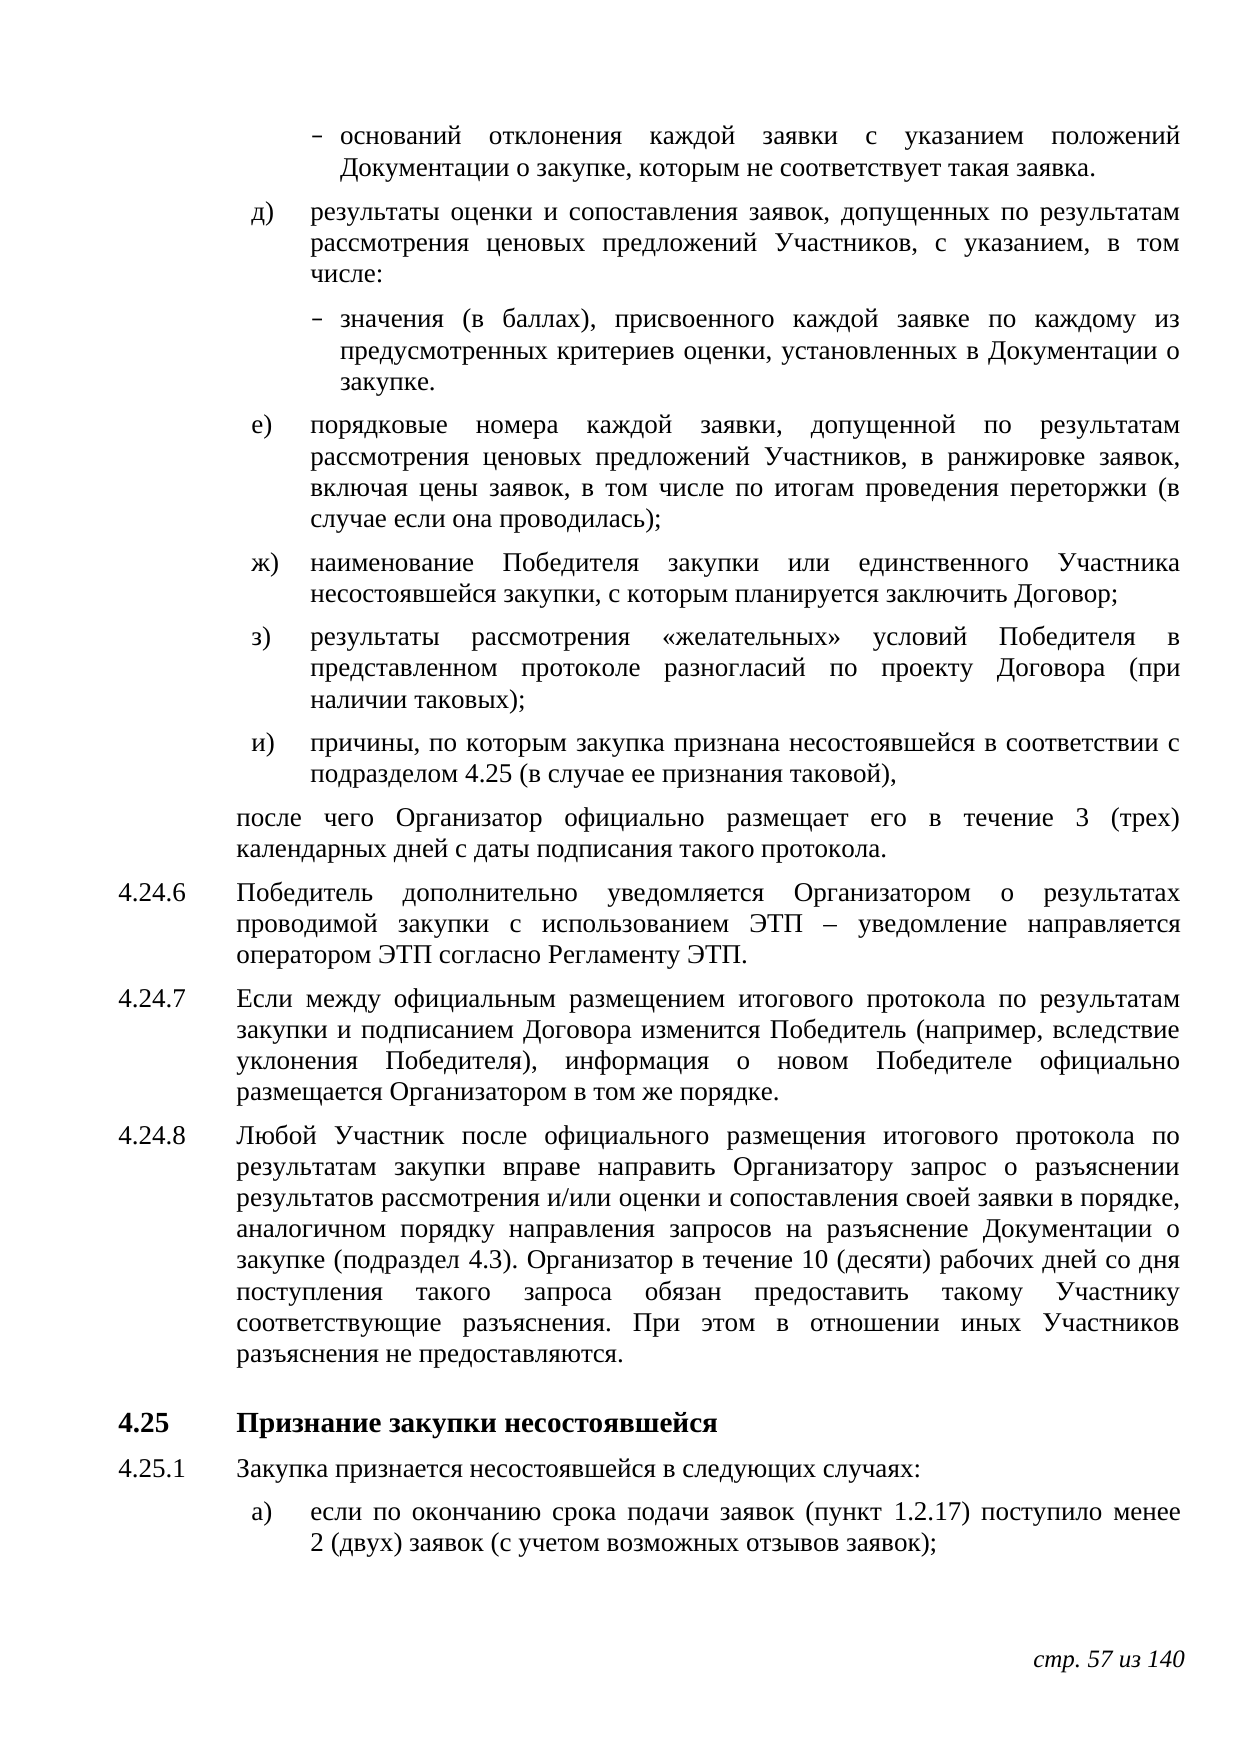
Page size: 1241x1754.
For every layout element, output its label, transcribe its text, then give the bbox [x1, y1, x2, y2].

list после чего Организатор официально размещает его в течение 3 (трех) календарных дней с даты подписания такого протокола. [236, 801, 1181, 863]
text Любой Участник после официального размещения итогового протокола по результатам закупки вправе направить Организатору запрос о разъяснении результатов рассмотрения и/или оценки и сопоставления своей заявки в порядке, аналогичном порядку направления запросов на разъяснение Документации о закупке (подраздел 4.3). Организатор в течение 10 (десяти) рабочих дней со дня поступления такого запроса обязан предоставить такому Участнику соответствующие разъяснения. При этом в отношении иных Участников разъяснения не предоставляются. [118, 1119, 1181, 1368]
text наименование Победителя закупки или единственного Участника несостоявшейся закупки, с которым планируется заключить Договор; [251, 546, 1181, 608]
text причины, по которым закупка признана несостоявшейся в соответствии с подразделом 4.25 (в случае ее признания таковой), [251, 726, 1181, 789]
text результаты рассмотрения «желательных» условий Победителя в представленном протоколе разногласий по проекту Договора (при наличии таковых); [251, 620, 1181, 714]
text результаты оценки и сопоставления заявок, допущенных по результатам рассмотрения ценовых предложений Участников, с указанием, в том числе: [251, 195, 1181, 288]
list оснований отклонения каждой заявки с указанием положений Документации о закупке, которым не соответствует такая заявка. [310, 118, 1181, 182]
text если по окончанию срока подачи заявок (пункт 1.2.17) поступило менее 2 (двух) заявок (с учетом возможных отзывов заявок); [251, 1495, 1181, 1558]
list значения (в баллах), присвоенного каждой заявке по каждому из предусмотренных критериев оценки, установленных в Документации о закупке. [310, 301, 1181, 396]
text Победитель дополнительно уведомляется Организатором о результатах проводимой закупки с использованием ЭТП – уведомление направляется оператором ЭТП согласно Регламенту ЭТП. [118, 876, 1181, 969]
subtitle Признание закупки несостоявшейся [118, 1406, 1181, 1439]
text Если между официальным размещением итогового протокола по результатам закупки и подписанием Договора изменится Победитель (например, вследствие уклонения Победителя), информация о новом Победителе официально размещается Организатором в том же порядке. [118, 982, 1181, 1106]
text Закупка признается несостоявшейся в следующих случаях: [118, 1452, 1181, 1483]
text порядковые номера каждой заявки, допущенной по результатам рассмотрения ценовых предложений Участников, в ранжировке заявок, включая цены заявок, в том числе по итогам проведения переторжки (в случае если она проводилась); [251, 408, 1181, 533]
